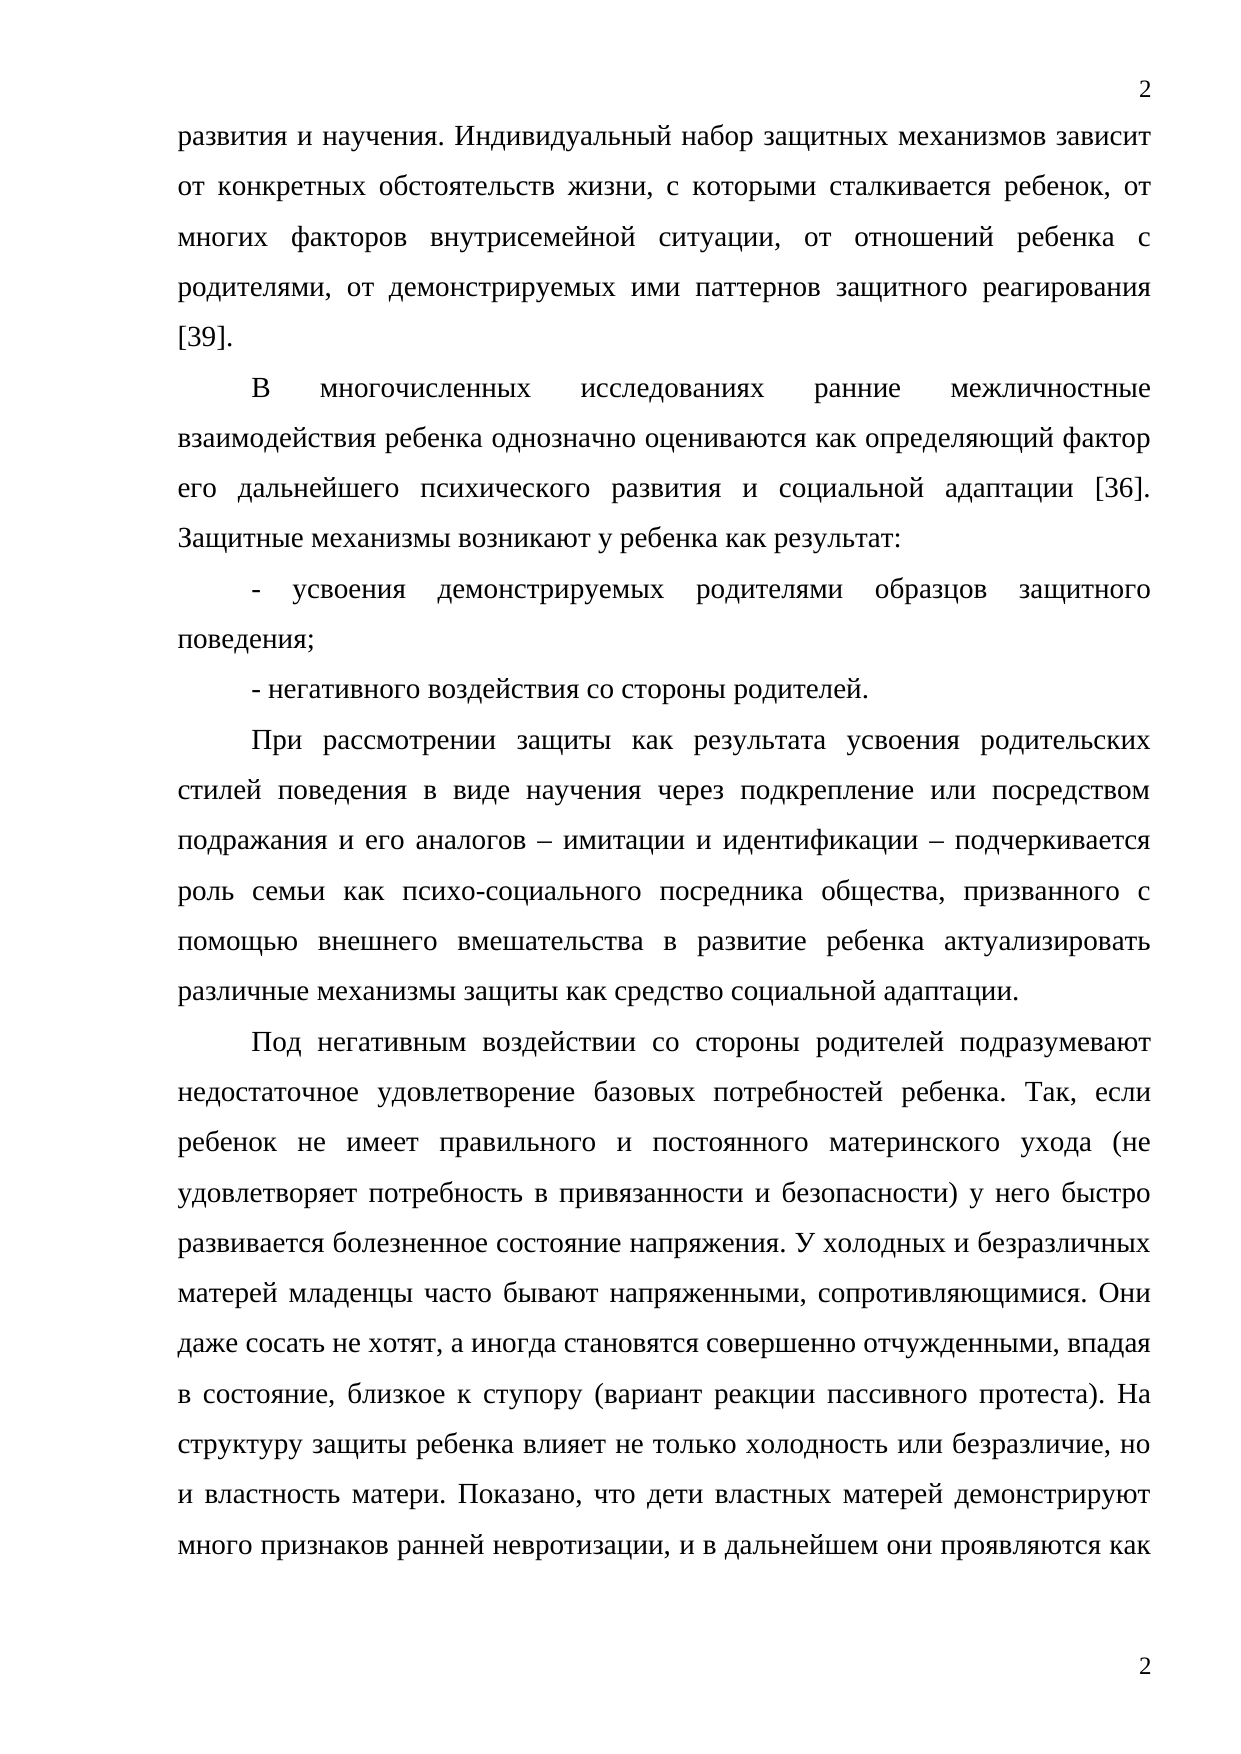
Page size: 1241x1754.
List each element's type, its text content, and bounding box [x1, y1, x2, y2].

text При рассмотрении защиты как результата усвоения родительских стилей поведения в виде научения через подкрепление или посредством подражания и его аналогов – имитации и идентификации – подчеркивается роль семьи как психо-социального посредника общества, призванного с помощью внешнего вмешательства в развитие ребенка актуализировать различные механизмы защиты как средство социальной адаптации. [177, 722, 1152, 1007]
text - усвоения демонстрируемых родителями образцов защитного поведения; [177, 571, 1152, 655]
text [177, 1024, 1152, 1560]
text В многочисленных исследованиях ранние межличностные взаимодействия ребенка однозначно оцениваются как определяющий фактор его дальнейшего психического развития и социальной адаптации [36]. Защитные механизмы возникают у ребенка как результат: [177, 370, 1152, 554]
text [177, 118, 1152, 353]
text - негативного воздействия со стороны родителей. [177, 672, 1152, 705]
